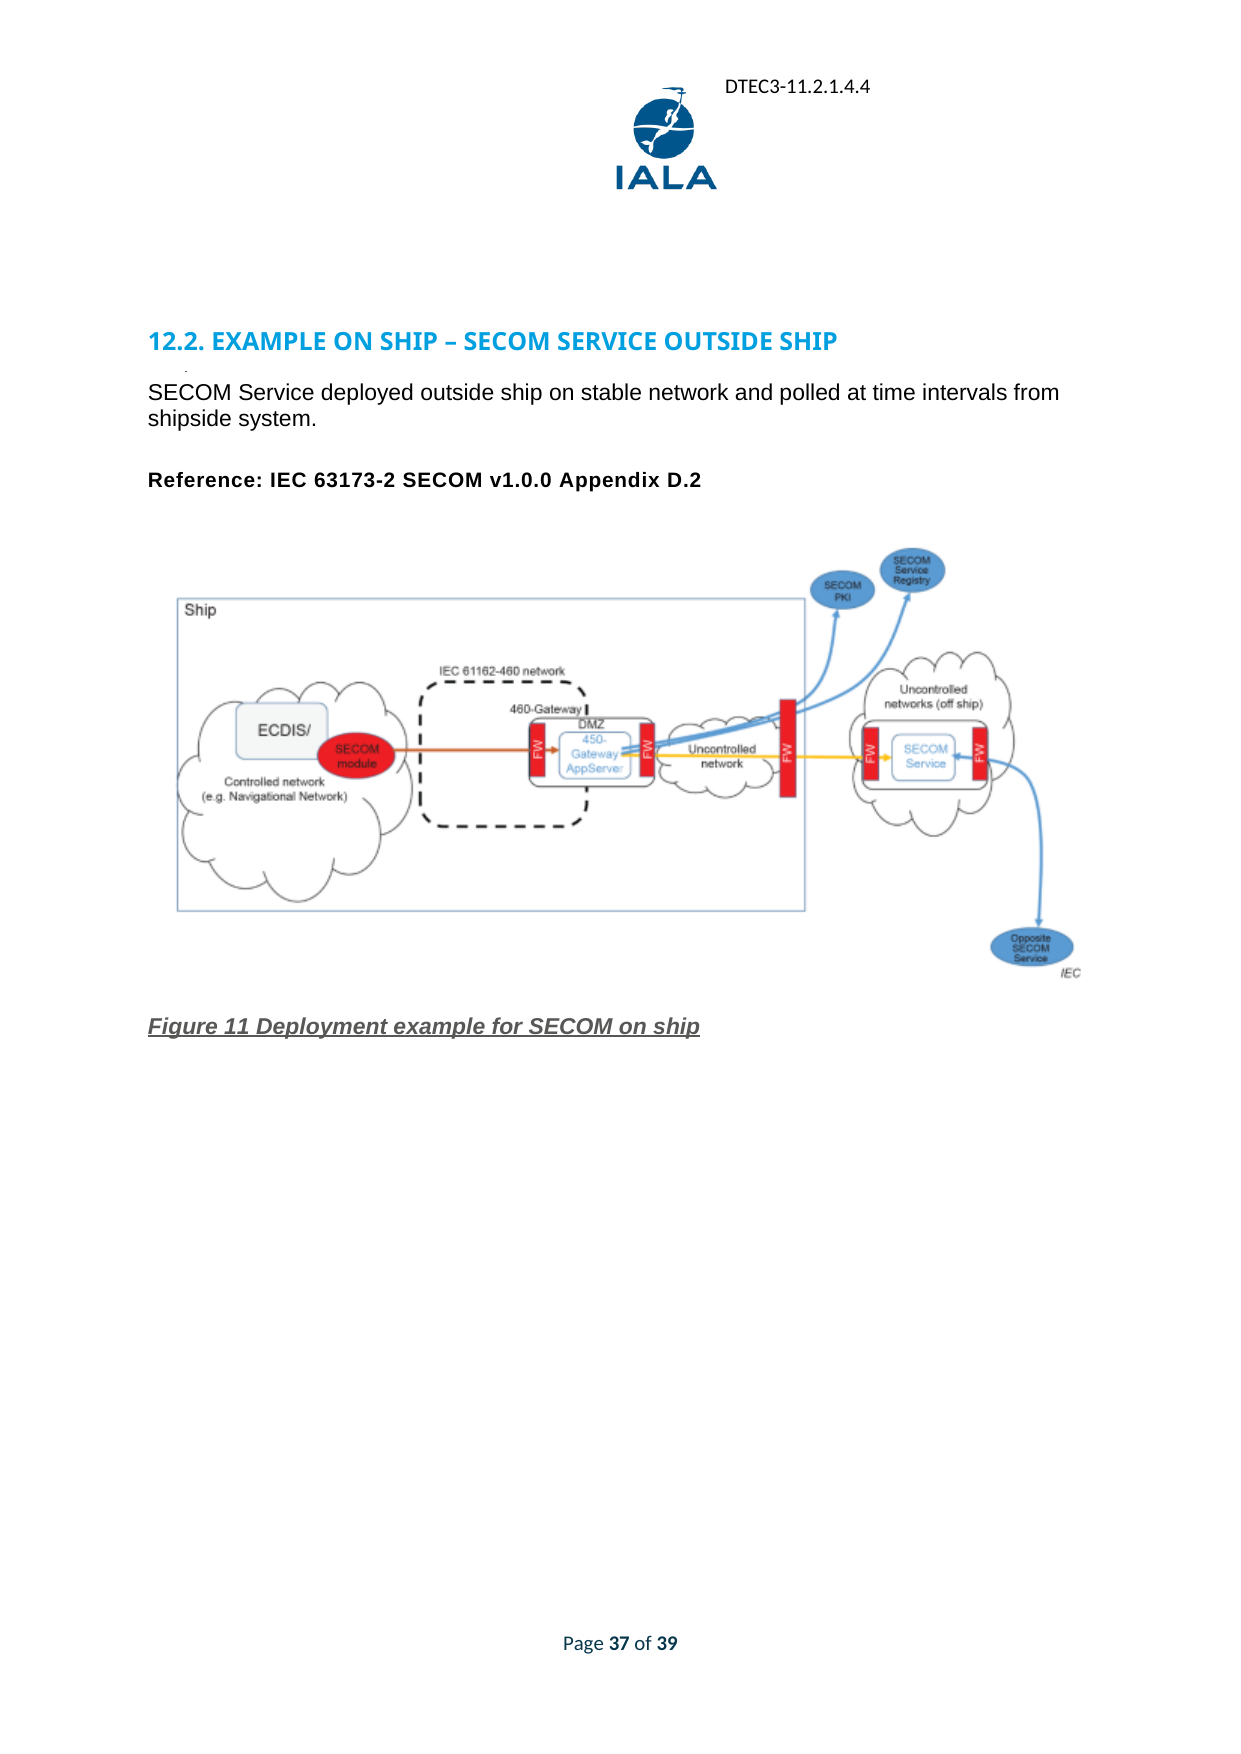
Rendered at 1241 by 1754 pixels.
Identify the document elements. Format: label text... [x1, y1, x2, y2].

text Reference: IEC 63173-2 SECOM v1.0.0 Appendix D.2 [148, 468, 1093, 492]
subtitle Example on Ship – SECOM Service outside Ship [148, 324, 1093, 358]
picture [147, 539, 1093, 988]
text Figure 11 Deployment example for SECOM on ship [148, 1013, 1093, 1039]
text SECOM Service deployed outside ship on stable network and polled at time intervals from shipside system. [148, 379, 1093, 431]
picture [593, 75, 734, 212]
